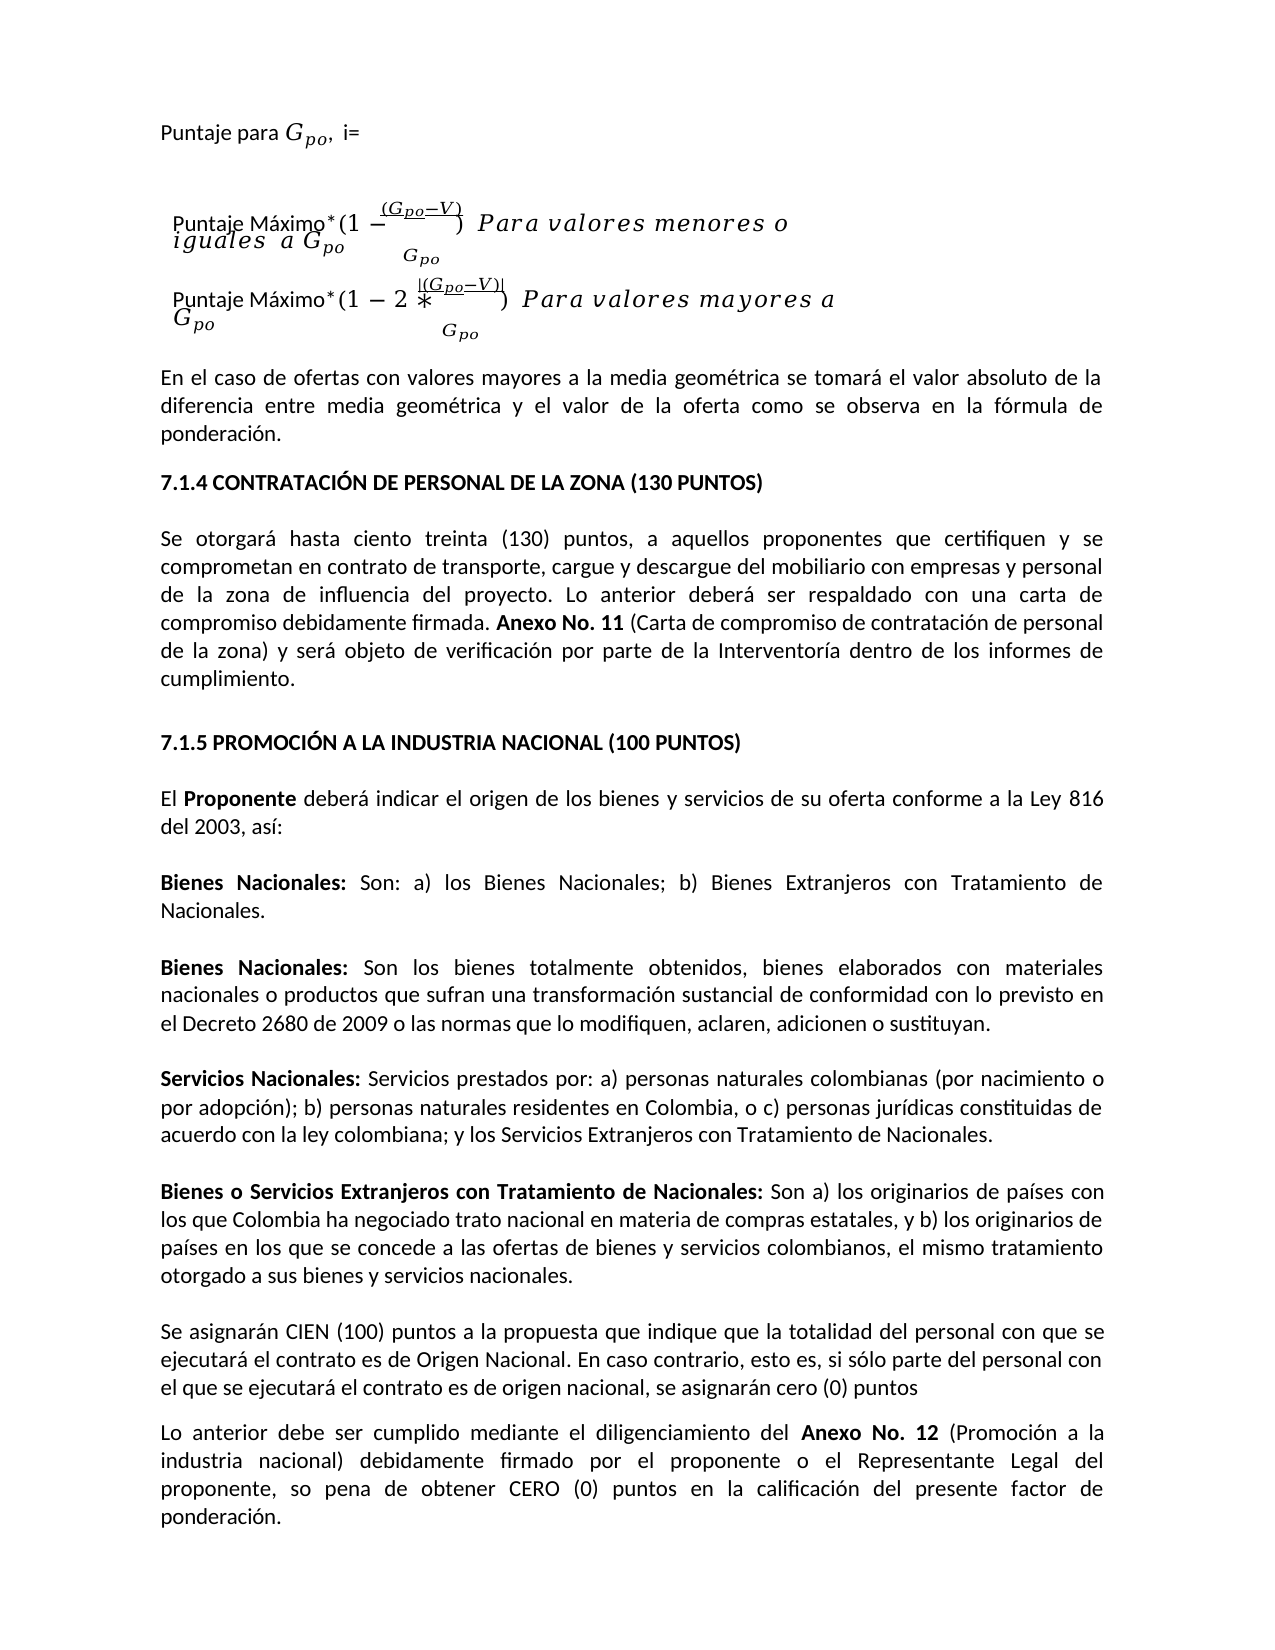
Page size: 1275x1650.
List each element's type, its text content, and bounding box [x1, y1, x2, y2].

table_cell |(𝐺𝑝𝑜−𝑉)| Puntaje Máximo*(1 − 2 ∗ ) 𝑃𝑎𝑟𝑎 𝑣𝑎𝑙𝑜𝑟𝑒𝑠 𝑚𝑎𝑦𝑜𝑟𝑒𝑠 𝑎 𝐺𝑝𝑜 𝐺𝑝𝑜 [167, 268, 871, 342]
text Bienes Nacionales: Son: a) los Bienes Nacionales; b) Bienes Extranjeros con Tratamiento de Nacionales. [160, 868, 1104, 924]
subtitle PROMOCIÓN A LA INDUSTRIA NACIONAL (100 PUNTOS) [160, 728, 1127, 756]
text El Proponente deberá indicar el origen de los bienes y servicios de su oferta conforme a la Ley 816 del 2003, así: [160, 784, 1104, 840]
text Se asignarán CIEN (100) puntos a la propuesta que indique que la totalidad del personal con que se ejecutará el contrato es de Origen Nacional. En caso contrario, esto es, si sólo parte del personal con el que se ejecutará el contrato es de origen nacional, se asignarán cero (0) puntos [160, 1317, 1105, 1401]
text En el caso de ofertas con valores mayores a la media geométrica se tomará el valor absoluto de la diferencia entre media geométrica y el valor de la oferta como se observa en la fórmula de ponderación. [160, 363, 1104, 447]
text Se otorgará hasta ciento treinta (130) puntos, a aquellos proponentes que certifiquen y se comprometan en contrato de transporte, cargue y descargue del mobiliario con empresas y personal de la zona de influencia del proyecto. Lo anterior deberá ser respaldado con una carta de compromiso debidamente firmada. Anexo No. 11 (Carta de compromiso de contratación de personal de la zona) y será objeto de verificación por parte de la Interventoría dentro de los informes de cumplimiento. [160, 524, 1105, 692]
subtitle CONTRATACIÓN DE PERSONAL DE LA ZONA (130 PUNTOS) [160, 468, 1127, 496]
text Lo anterior debe ser cumplido mediante el diligenciamiento del Anexo No. 12 (Promoción a la industria nacional) debidamente firmado por el proponente o el Representante Legal del proponente, so pena de obtener CERO (0) puntos en la calificación del presente factor de ponderación. [160, 1418, 1105, 1530]
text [160, 118, 737, 149]
table_header (𝐺𝑝𝑜−𝑉) Puntaje Máximo*(1 − ) 𝑃𝑎𝑟𝑎 𝑣𝑎𝑙𝑜𝑟𝑒𝑠 𝑚𝑒𝑛𝑜𝑟𝑒𝑠 𝑜 𝑖𝑔𝑢𝑎𝑙𝑒𝑠 𝑎 𝐺𝑝𝑜 𝐺𝑝𝑜 [167, 204, 871, 268]
text Bienes o Servicios Extranjeros con Tratamiento de Nacionales: Son a) los originarios de países con los que Colombia ha negociado trato nacional en materia de compras estatales, y b) los originarios de países en los que se concede a las ofertas de bienes y servicios colombianos, el mismo tratamiento otorgado a sus bienes y servicios nacionales. [160, 1177, 1105, 1289]
text Bienes Nacionales: Son los bienes totalmente obtenidos, bienes elaborados con materiales nacionales o productos que sufran una transformación sustancial de conformidad con lo previsto en el Decreto 2680 de 2009 o las normas que lo modifiquen, aclaren, adicionen o sustituyan. [160, 953, 1104, 1037]
text Servicios Nacionales: Servicios prestados por: a) personas naturales colombianas (por nacimiento o por adopción); b) personas naturales residentes en Colombia, o c) personas jurídicas constituidas de acuerdo con la ley colombiana; y los Servicios Extranjeros con Tratamiento de Nacionales. [160, 1064, 1104, 1149]
